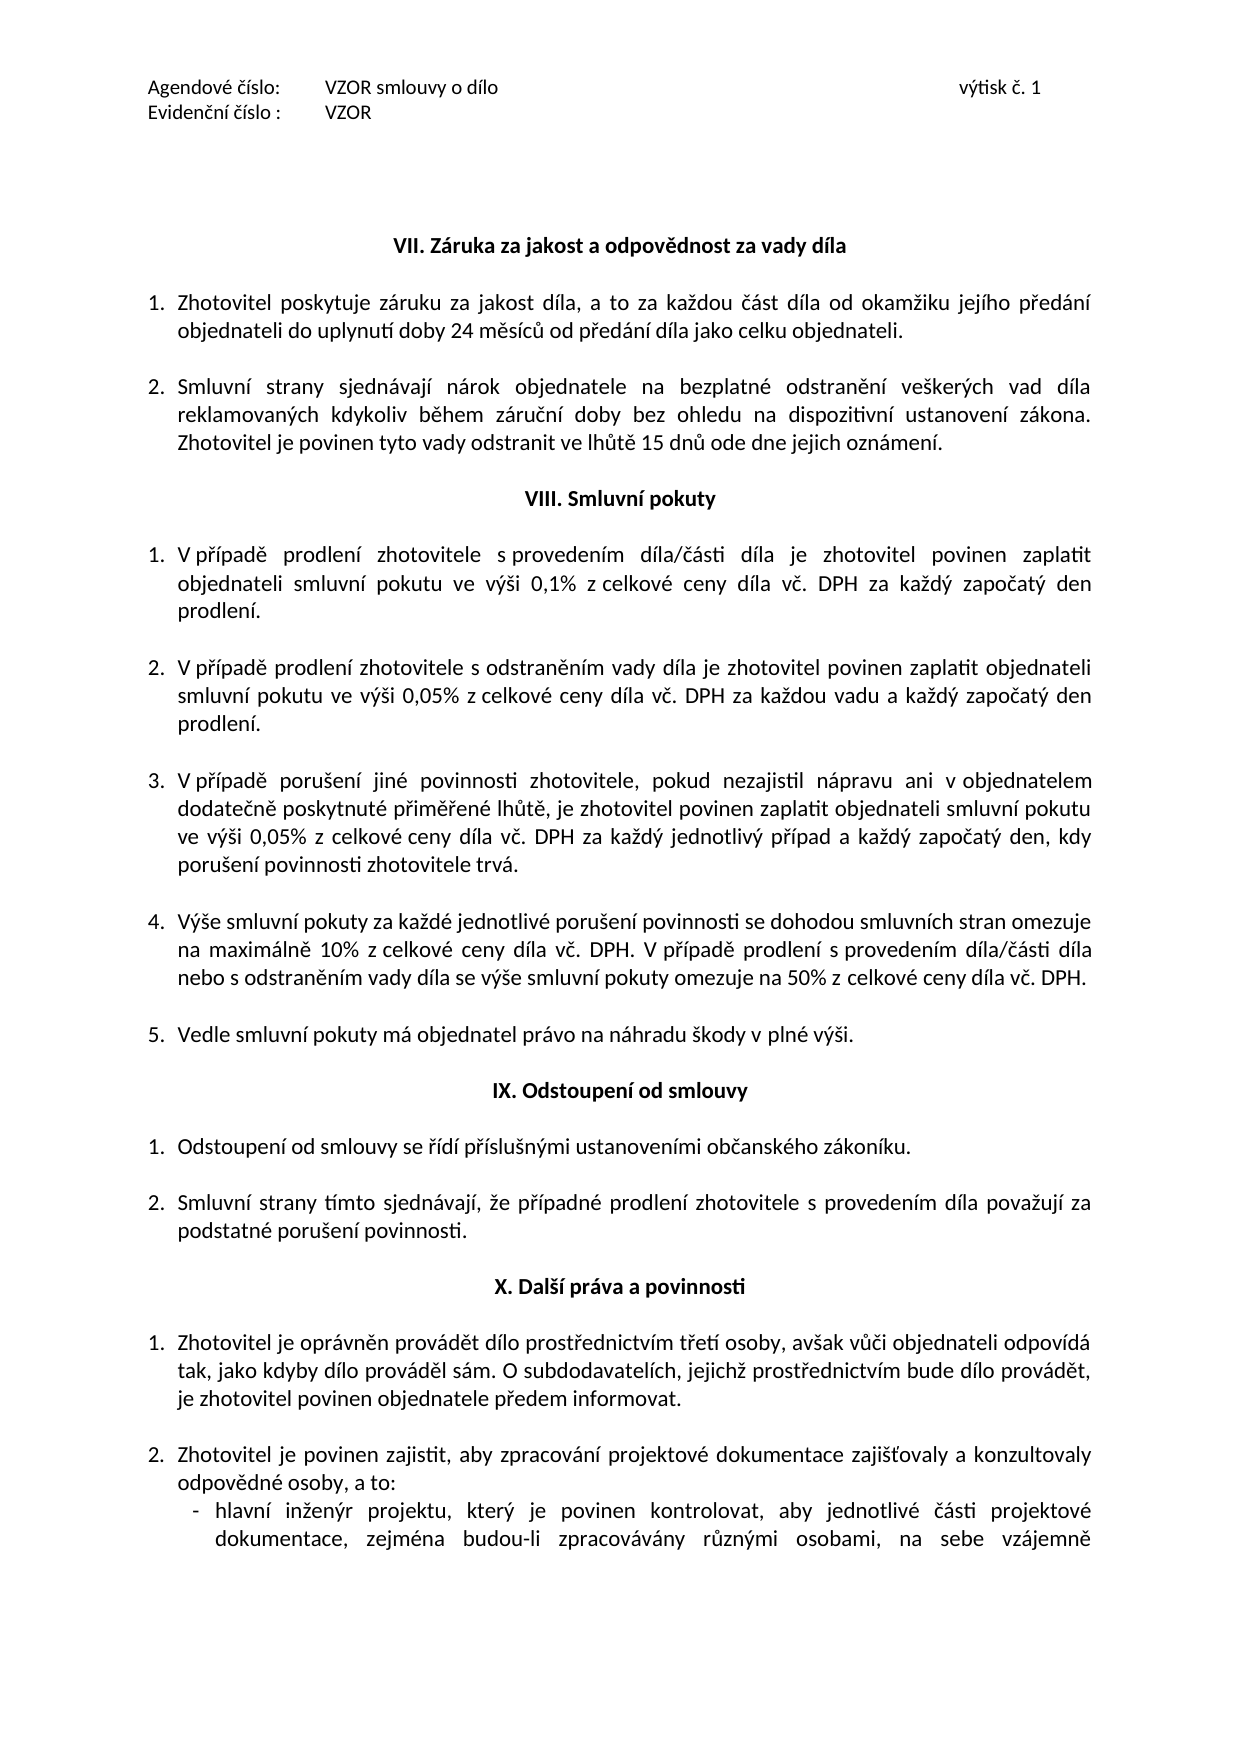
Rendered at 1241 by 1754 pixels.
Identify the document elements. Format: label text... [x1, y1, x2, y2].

list Výše smluvní pokuty za každé jednotlivé porušení povinnosti se dohodou smluvních stran omezuje na maximálně 10% z celkové ceny díla vč. DPH. V případě prodlení s provedením díla/části díla nebo s odstraněním vady díla se výše smluvní pokuty omezuje na 50% z celkové ceny díla vč. DPH. [148, 907, 1093, 991]
text 2. Smluvní strany tímto sjednávají, že případné prodlení zhotovitele s provedením díla považují za podstatné porušení povinnosti. [148, 1188, 1093, 1244]
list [192, 1496, 1093, 1552]
text X. Další práva a povinnosti [148, 1272, 1093, 1300]
text 5. Vedle smluvní pokuty má objednatel právo na náhradu škody v plné výši. [148, 1020, 1093, 1048]
list Zhotovitel poskytuje záruku za jakost díla, a to za každou část díla od okamžiku jejího předání objednateli do uplynutí doby 24 měsíců od předání díla jako celku objednateli. [148, 288, 1093, 344]
text IX. Odstoupení od smlouvy [148, 1076, 1093, 1104]
text VII. Záruka za jakost a odpovědnost za vady díla [148, 232, 1093, 260]
list Zhotovitel je oprávněn provádět dílo prostřednictvím třetí osoby, avšak vůči objednateli odpovídá tak, jako kdyby dílo prováděl sám. O subdodavatelích, jejichž prostřednictvím bude dílo provádět, je zhotovitel povinen objednatele předem informovat. [148, 1328, 1093, 1412]
list Zhotovitel je povinen zajistit, aby zpracování projektové dokumentace zajišťovaly a konzultovaly odpovědné osoby, a to: [148, 1440, 1093, 1496]
list V případě prodlení zhotovitele s odstraněním vady díla je zhotovitel povinen zaplatit objednateli smluvní pokutu ve výši 0,05% z celkové ceny díla vč. DPH za každou vadu a každý započatý den prodlení. [148, 653, 1093, 737]
list Odstoupení od smlouvy se řídí příslušnými ustanoveními občanského zákoníku. [148, 1132, 1093, 1160]
text VIII. Smluvní pokuty [148, 484, 1093, 513]
list V případě prodlení zhotovitele s provedením díla/části díla je zhotovitel povinen zaplatit objednateli smluvní pokutu ve výši 0,1% z celkové ceny díla vč. DPH za každý započatý den prodlení. [148, 541, 1093, 625]
text 2. Smluvní strany sjednávají nárok objednatele na bezplatné odstranění veškerých vad díla reklamovaných kdykoliv během záruční doby bez ohledu na dispozitivní ustanovení zákona. Zhotovitel je povinen tyto vady odstranit ve lhůtě 15 dnů ode dne jejich oznámení. [148, 372, 1093, 457]
list V případě porušení jiné povinnosti zhotovitele, pokud nezajistil nápravu ani v objednatelem dodatečně poskytnuté přiměřené lhůtě, je zhotovitel povinen zaplatit objednateli smluvní pokutu ve výši 0,05% z celkové ceny díla vč. DPH za každý jednotlivý případ a každý započatý den, kdy porušení povinnosti zhotovitele trvá. [148, 766, 1093, 878]
